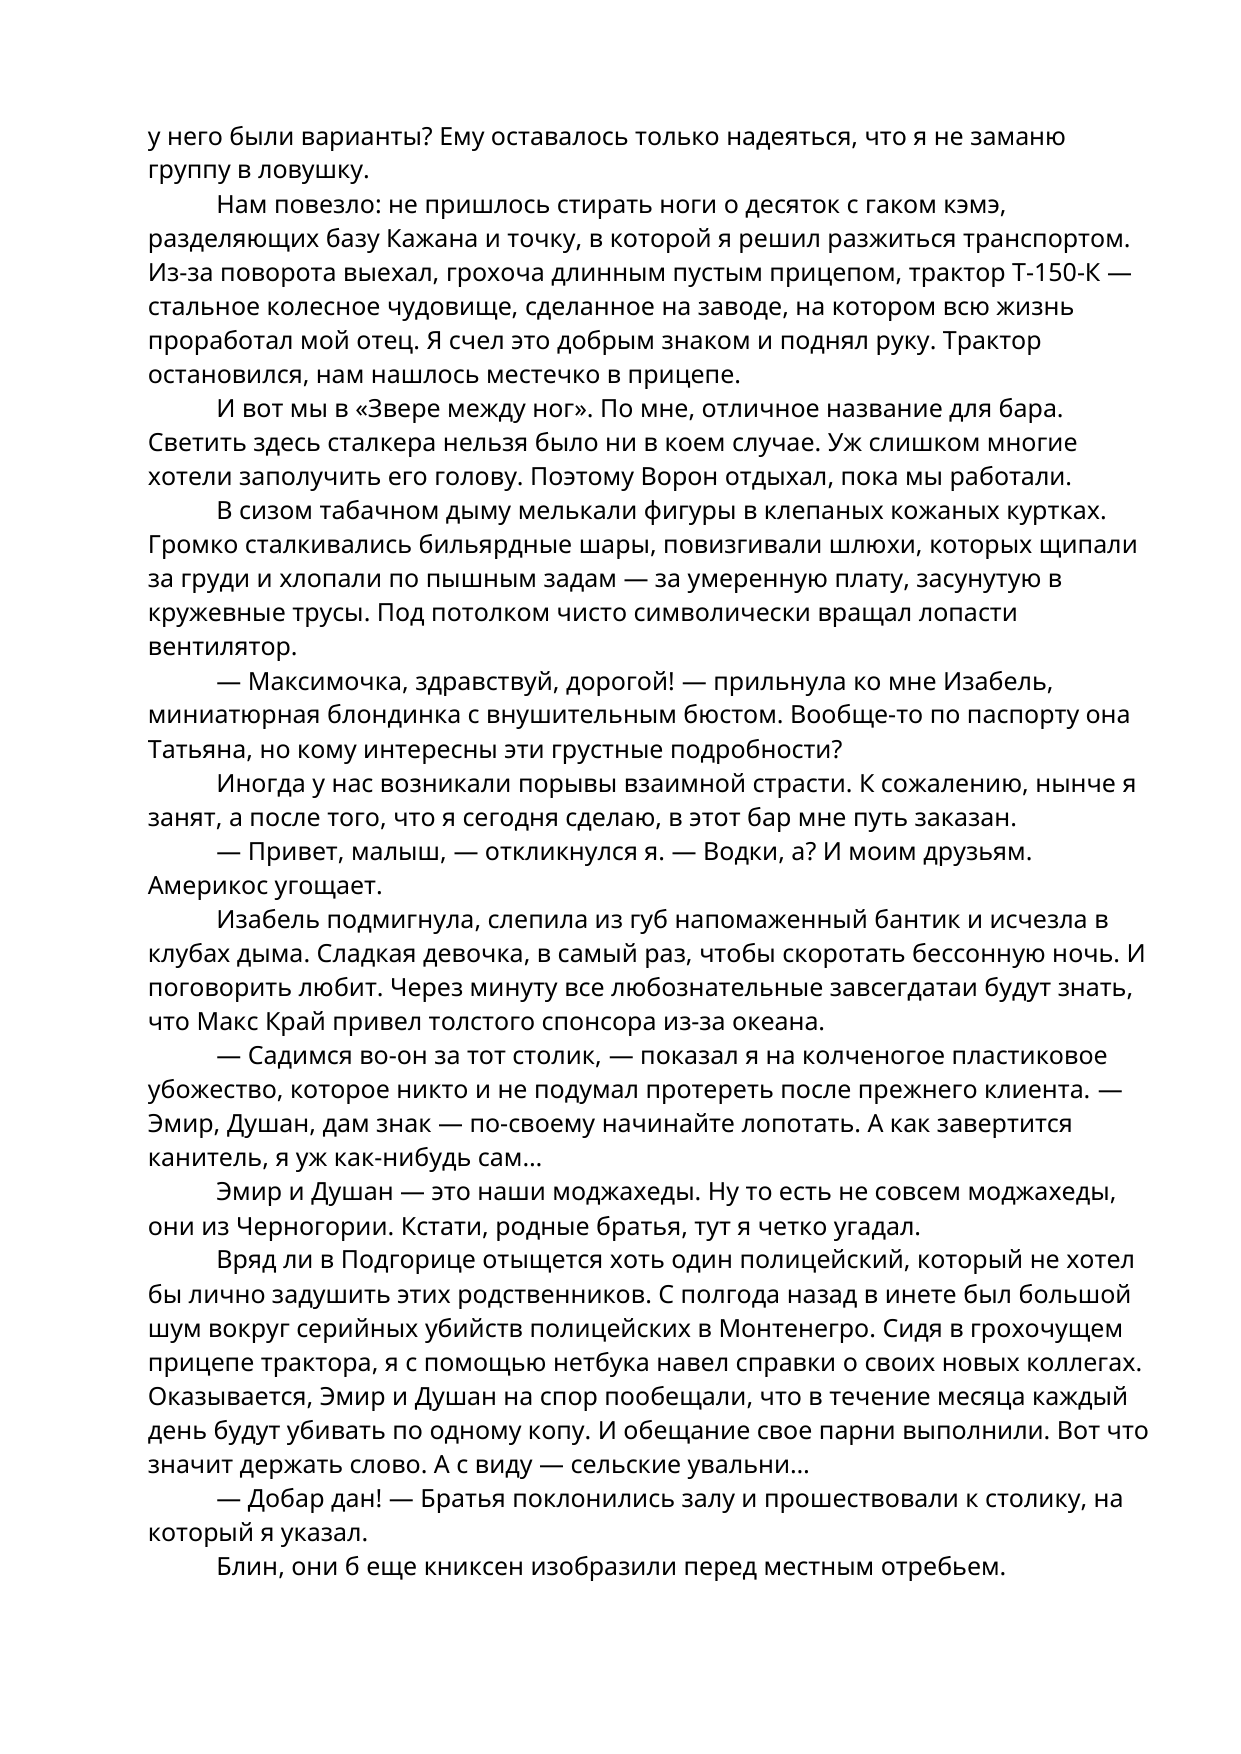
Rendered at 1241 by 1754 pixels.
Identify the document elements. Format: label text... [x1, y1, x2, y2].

text Вряд ли в Подгорице отыщется хоть один полицейский, который не хотел бы лично задушить этих родственников. С полгода назад в инете был большой шум вокруг серийных убийств полицейских в Монтенегро. Сидя в грохочущем прицепе трактора, я с помощью нетбука навел справки о своих новых коллегах. Оказывается, Эмир и Душан на спор пообещали, что в течение месяца каждый день будут убивать по одному копу. И обещание свое парни выполнили. Вот что значит держать слово. А с виду — сельские увальни… [148, 1242, 1152, 1481]
text Блин, они б еще книксен изобразили перед местным отребьем. [148, 1549, 1152, 1583]
text И вот мы в «Звере между ног». По мне, отличное название для бара. Светить здесь сталкера нельзя было ни в коем случае. Уж слишком многие хотели заполучить его голову. Поэтому Ворон отдыхал, пока мы работали. [148, 391, 1152, 493]
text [148, 118, 1152, 186]
text — Добар дан! — Братья поклонились залу и прошествовали к столику, на который я указал. [148, 1481, 1152, 1549]
text Нам повезло: не пришлось стирать ноги о десяток с гаком кэмэ, разделяющих базу Кажана и точку, в которой я решил разжиться транспортом. Из-за поворота выехал, грохоча длинным пустым прицепом, трактор Т-150-К — стальное колесное чудовище, сделанное на заводе, на котором всю жизнь проработал мой отец. Я счел это добрым знаком и поднял руку. Трактор остановился, нам нашлось местечко в прицепе. [148, 186, 1152, 391]
text — Привет, малыш, — откликнулся я. — Водки, а? И моим друзьям. Америкос угощает. [148, 833, 1152, 902]
text Иногда у нас возникали порывы взаимной страсти. К сожалению, нынче я занят, а после того, что я сегодня сделаю, в этот бар мне путь заказан. [148, 765, 1152, 833]
text — Максимочка, здравствуй, дорогой! — прильнула ко мне Изабель, миниатюрная блондинка с внушительным бюстом. Вообще-то по паспорту она Татьяна, но кому интересны эти грустные подробности? [148, 663, 1152, 765]
text В сизом табачном дыму мелькали фигуры в клепаных кожаных куртках. Громко сталкивались бильярдные шары, повизгивали шлюхи, которых щипали за груди и хлопали по пышным задам — за умеренную плату, засунутую в кружевные трусы. Под потолком чисто символически вращал лопасти вентилятор. [148, 493, 1152, 663]
text — Садимся во-он за тот столик, — показал я на колченогое пластиковое убожество, которое никто и не подумал протереть после прежнего клиента. — Эмир, Душан, дам знак — по-своему начинайте лопотать. А как завертится канитель, я уж как-нибудь сам… [148, 1038, 1152, 1174]
text Изабель подмигнула, слепила из губ напомаженный бантик и исчезла в клубах дыма. Сладкая девочка, в самый раз, чтобы скоротать бессонную ночь. И поговорить любит. Через минуту все любознательные завсегдатаи будут знать, что Макс Край привел толстого спонсора из-за океана. [148, 902, 1152, 1038]
text Эмир и Душан — это наши моджахеды. Ну то есть не совсем моджахеды, они из Черногории. Кстати, родные братья, тут я четко угадал. [148, 1174, 1152, 1242]
